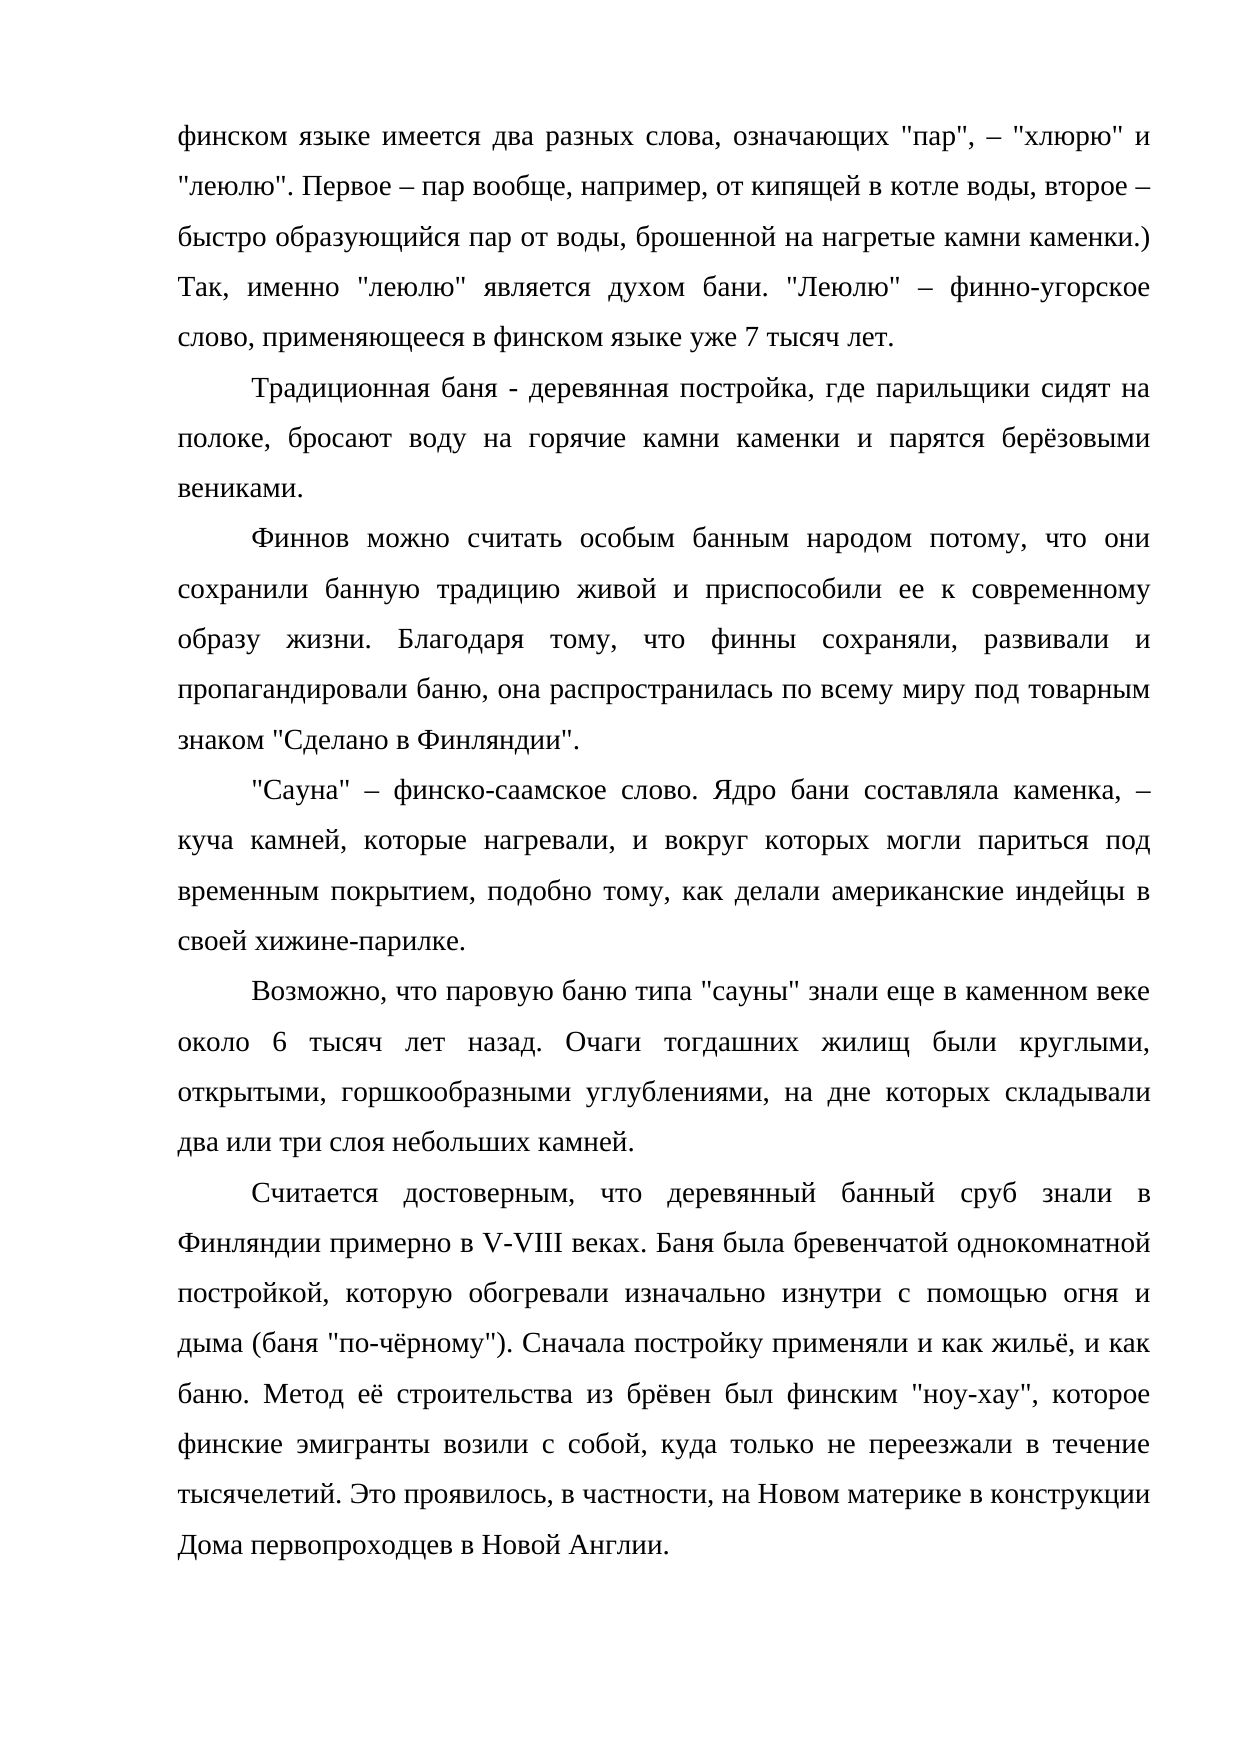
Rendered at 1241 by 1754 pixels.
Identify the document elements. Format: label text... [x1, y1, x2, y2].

text Считается достоверным, что деревянный банный сруб знали в Финляндии примерно в V-VIII веках. Баня была бревенчатой однокомнатной постройкой, которую обогревали изначально изнутри с помощью огня и дыма (баня "по-чёрному"). Сначала постройку применяли и как жильё, и как баню. Метод её строительства из брёвен был финским "ноу-хау", которое финские эмигранты возили с собой, куда только не переезжали в течение тысячелетий. Это проявилось, в частности, на Новом материке в конструкции Дома первопроходцев в Новой Англии. [177, 1175, 1152, 1560]
text Традиционная баня - деревянная постройка, где парильщики сидят на полоке, бросают воду на горячие камни каменки и парятся берёзовыми вениками. [177, 370, 1152, 504]
text Возможно, что паровую баню типа "сауны" знали еще в каменном веке около 6 тысяч лет назад. Очаги тогдашних жилищ были круглыми, открытыми, горшкообразными углублениями, на дне которых складывали два или три слоя небольших камней. [177, 973, 1152, 1158]
text "Сауна" – финско-саамское слово. Ядро бани составляла каменка, – куча камней, которые нагревали, и вокруг которых могли париться под временным покрытием, подобно тому, как делали американские индейцы в своей хижине-парилке. [177, 772, 1152, 957]
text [177, 118, 1152, 353]
text Финнов можно считать особым банным народом потому, что они сохранили банную традицию живой и приспособили ее к современному образу жизни. Благодаря тому, что финны сохраняли, развивали и пропагандировали баню, она распространилась по всему миру под товарным знаком "Сделано в Финляндии". [177, 521, 1152, 755]
